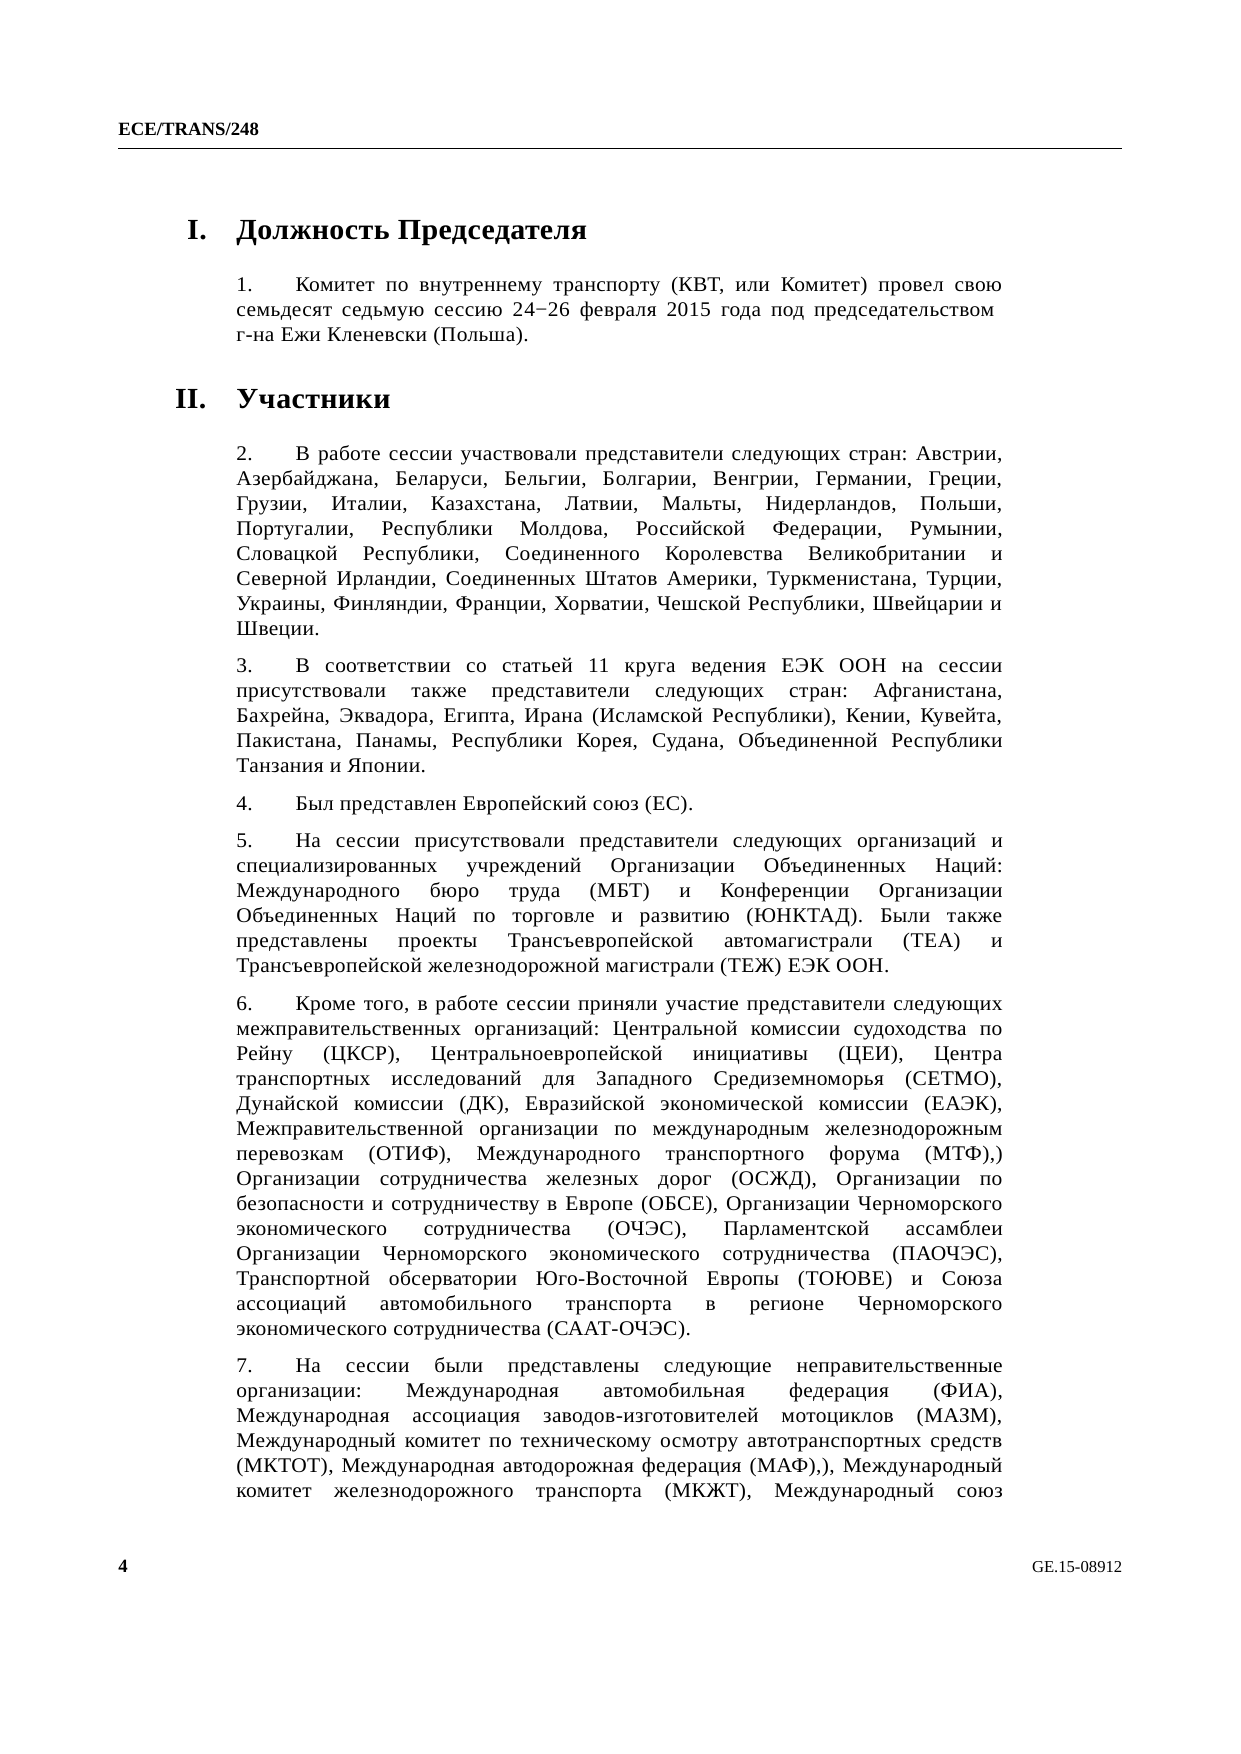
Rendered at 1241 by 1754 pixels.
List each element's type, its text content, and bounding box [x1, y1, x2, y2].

text 5. На сессии присутствовали представители следующих организаций и специализированных учреждений Организации Объединенных Наций: Международного бюро труда (МБТ) и Конференции Организации Объединенных Наций по торговле и развитию (ЮНКТАД). Были также представлены проекты Трансъевропейской автомагистрали (ТЕА) и Трансъевропейской железнодорожной магистрали (ТЕЖ) ЕЭК ООН. [236, 827, 1004, 977]
text 4. Был представлен Европейский союз (ЕС). [236, 790, 1004, 815]
text 2. В работе сессии участвовали представители следующих стран: Австрии, Азербайджана, Беларуси, Бельгии, Болгарии, Венгрии, Германии, Греции, Грузии, Италии, Казахстана, Латвии, Мальты, Нидерландов, Польши, Португалии, Республики Молдова, Российской Федерации, Румынии, Словацкой Республики, Соединенного Королевства Великобритании и Северной Ирландии, Соединенных Штатов Америки, Туркменистана, Турции, Украины, Финляндии, Франции, Хорватии, Чешской Республики, Швейцарии и Швеции. [236, 440, 1004, 640]
text 1. Комитет по внутреннему транспорту (КВТ, или Комитет) провел свою семьдесят седьмую сессию 24−26 февраля 2015 года под председательством г-на Ежи Кленевски (Польша). [236, 271, 1004, 346]
text 3. В соответствии со статьей 11 круга ведения ЕЭК ООН на сессии присутствовали также представители следующих стран: Афганистана, Бахрейна, Эквадора, Египта, Ирана (Исламской Республики), Кении, Кувейта, Пакистана, Панамы, Республики Корея, Судана, Объединенной Республики Танзания и Японии. [236, 652, 1004, 777]
text I. Должность Председателя [118, 215, 1004, 246]
text II. Участники [118, 383, 1004, 415]
text 6. Кроме того, в работе сессии приняли участие представители следующих межправительственных организаций: Центральной комиссии судоходства по Рейну (ЦКСР), Центральноевропейской инициативы (ЦЕИ), Центра транспортных исследований для Западного Средиземноморья (СЕТМО), Дунайской комиссии (ДК), Евразийской экономической комиссии (ЕАЭК), Межправительственной организации по международным железнодорожным перевозкам (ОТИФ), Международного транспортного форума (МТФ),) Организации сотрудничества железных дорог (ОСЖД), Организации по безопасности и сотрудничеству в Европе (ОБСЕ), Организации Черноморского экономического сотрудничества (ОЧЭС), Парламентской ассамблеи Организации Черноморского экономического сотрудничества (ПАОЧЭС), Транспортной обсерватории Юго-Восточной Европы (ТОЮВЕ) и Союза ассоциаций автомобильного транспорта в регионе Черноморского экономического сотрудничества (СААТ-ОЧЭС). [236, 990, 1004, 1340]
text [236, 1352, 1004, 1502]
